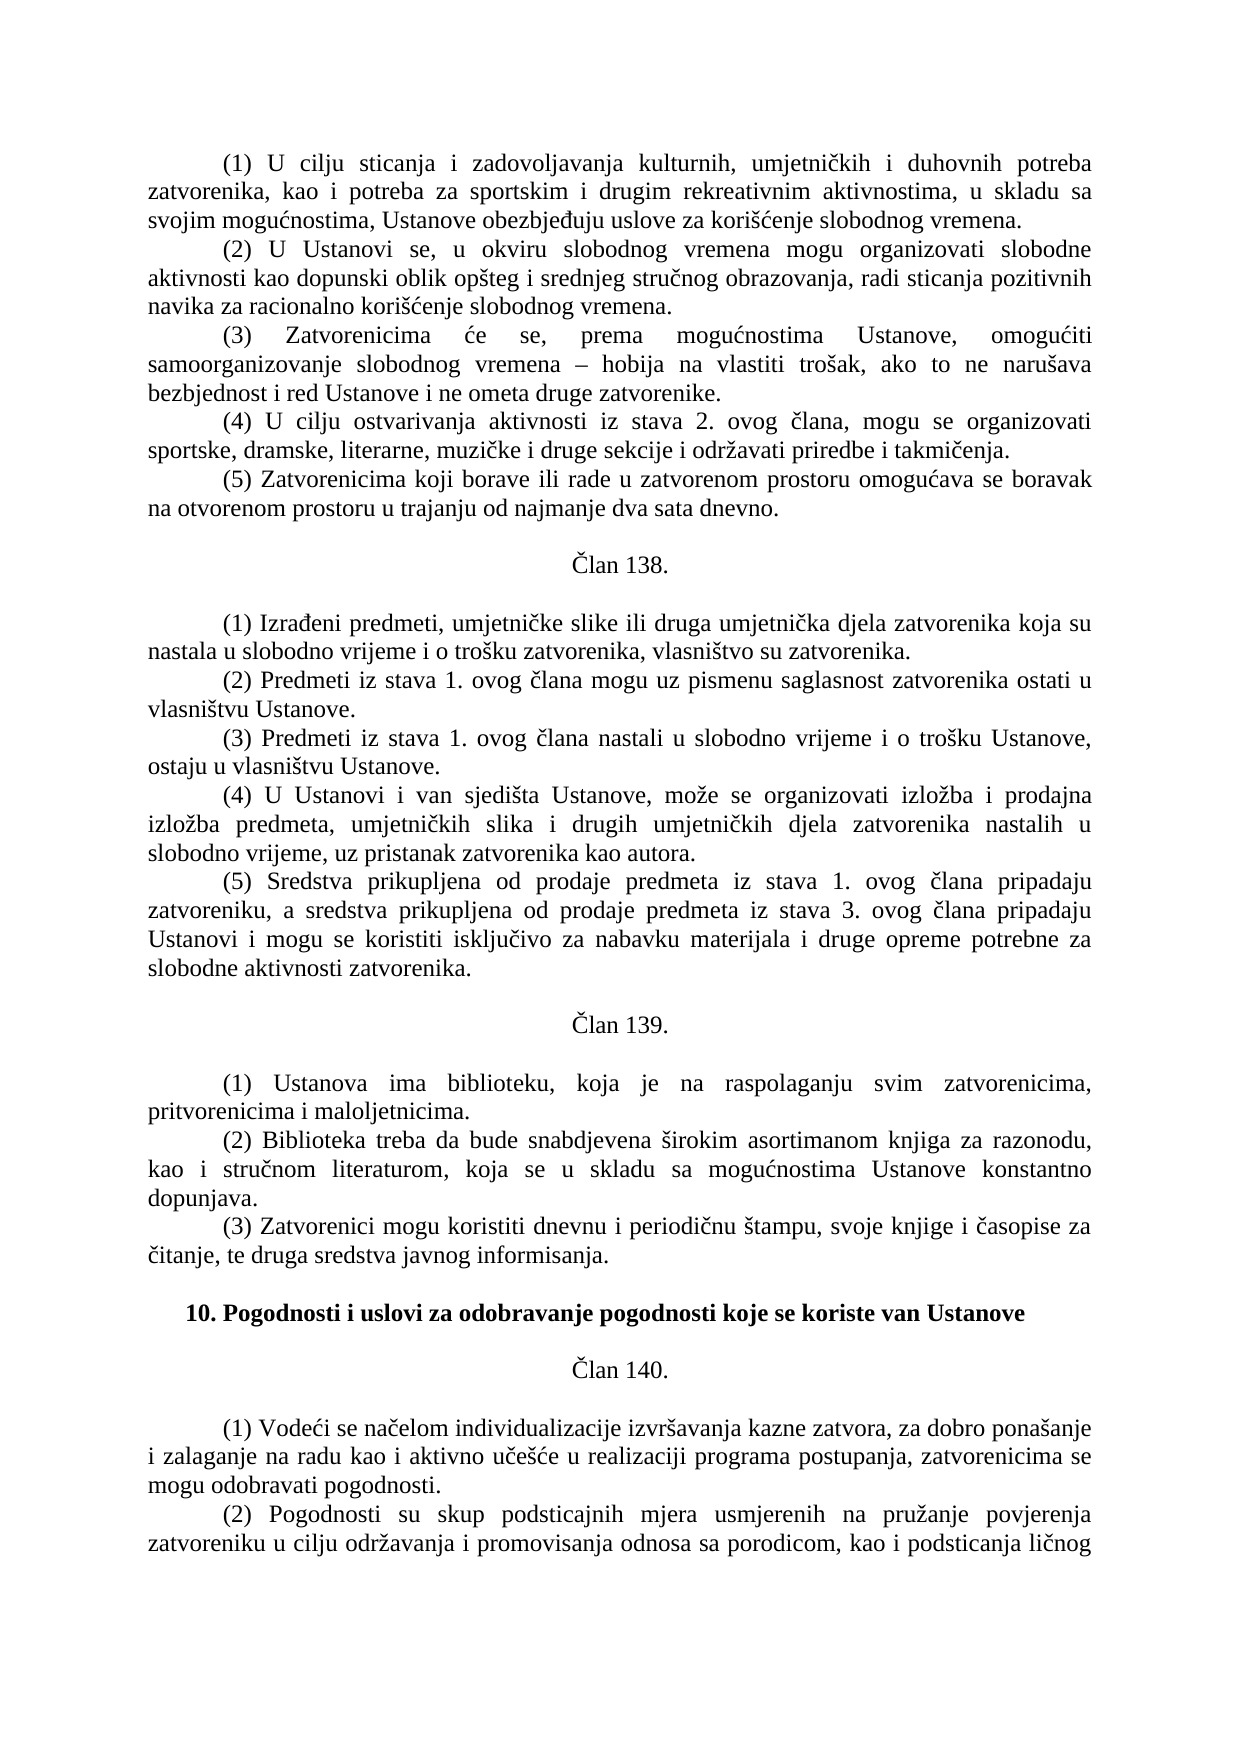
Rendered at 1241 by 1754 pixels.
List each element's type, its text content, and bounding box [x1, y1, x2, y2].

text Član 139. [148, 1010, 1093, 1039]
text (5) Sredstva prikupljena od prodaje predmeta iz stava 1. ovog člana pripadaju zatvoreniku, a sredstva prikupljena od prodaje predmeta iz stava 3. ovog člana pripadaju Ustanovi i mogu se koristiti isključivo za nabavku materijala i druge opreme potrebne za slobodne aktivnosti zatvorenika. [148, 866, 1093, 981]
text (2) U Ustanovi se, u okviru slobodnog vremena mogu organizovati slobodne aktivnosti kao dopunski oblik opšteg i srednjeg stručnog obrazovanja, radi sticanja pozitivnih navika za racionalno korišćenje slobodnog vremena. [148, 234, 1093, 320]
text (1) U cilju sticanja i zadovoljavanja kulturnih, umjetničkih i duhovnih potreba zatvorenika, kao i potreba za sportskim i drugim rekreativnim aktivnostima, u skladu sa svojim mogućnostima, Ustanove obezbjeđuju uslove za korišćenje slobodnog vremena. [148, 148, 1093, 234]
text (2) Predmeti iz stava 1. ovog člana mogu uz pismenu saglasnost zatvorenika ostati u vlasništvu Ustanove. [148, 665, 1093, 723]
text (4) U Ustanovi i van sjedišta Ustanove, može se organizovati izložba i prodajna izložba predmeta, umjetničkih slika i drugih umjetničkih djela zatvorenika nastalih u slobodno vrijeme, uz pristanak zatvorenika kao autora. [148, 780, 1093, 866]
text (4) U cilju ostvarivanja aktivnosti iz stava 2. ovog člana, mogu se organizovati sportske, dramske, literarne, muzičke i druge sekcije i održavati priredbe i takmičenja. [148, 406, 1093, 464]
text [148, 1499, 1093, 1556]
text (3) Predmeti iz stava 1. ovog člana nastali u slobodno vrijeme i o trošku Ustanove, ostaju u vlasništvu Ustanove. [148, 723, 1093, 780]
text (1) Ustanova ima biblioteku, koja je na raspolaganju svim zatvorenicima, pritvorenicima i maloljetnicima. [148, 1068, 1093, 1125]
list Pogodnosti i uslovi za odobravanje pogodnosti koje se koriste van Ustanove [185, 1298, 1093, 1326]
text (5) Zatvorenicima koji borave ili rade u zatvorenom prostoru omogućava se boravak na otvorenom prostoru u trajanju od najmanje dva sata dnevno. [148, 464, 1093, 521]
text (3) Zatvorenicima će se, prema mogućnostima Ustanove, omogućiti samoorganizovanje slobodnog vremena – hobija na vlastiti trošak, ako to ne narušava bezbjednost i red Ustanove i ne ometa druge zatvorenike. [148, 320, 1093, 406]
text (3) Zatvorenici mogu koristiti dnevnu i periodičnu štampu, svoje knjige i časopise za čitanje, te druga sredstva javnog informisanja. [148, 1211, 1093, 1269]
text Član 138. [148, 550, 1093, 579]
text (1) Izrađeni predmeti, umjetničke slike ili druga umjetnička djela zatvorenika koja su nastala u slobodno vrijeme i o trošku zatvorenika, vlasništvo su zatvorenika. [148, 608, 1093, 665]
text (2) Biblioteka treba da bude snabdjevena širokim asortimanom knjiga za razonodu, kao i stručnom literaturom, koja se u skladu sa mogućnostima Ustanove konstantno dopunjava. [148, 1125, 1093, 1211]
text (1) Vodeći se načelom individualizacije izvršavanja kazne zatvora, za dobro ponašanje i zalaganje na radu kao i aktivno učešće u realizaciji programa postupanja, zatvorenicima se mogu odobravati pogodnosti. [148, 1413, 1093, 1499]
text Član 140. [148, 1355, 1093, 1384]
